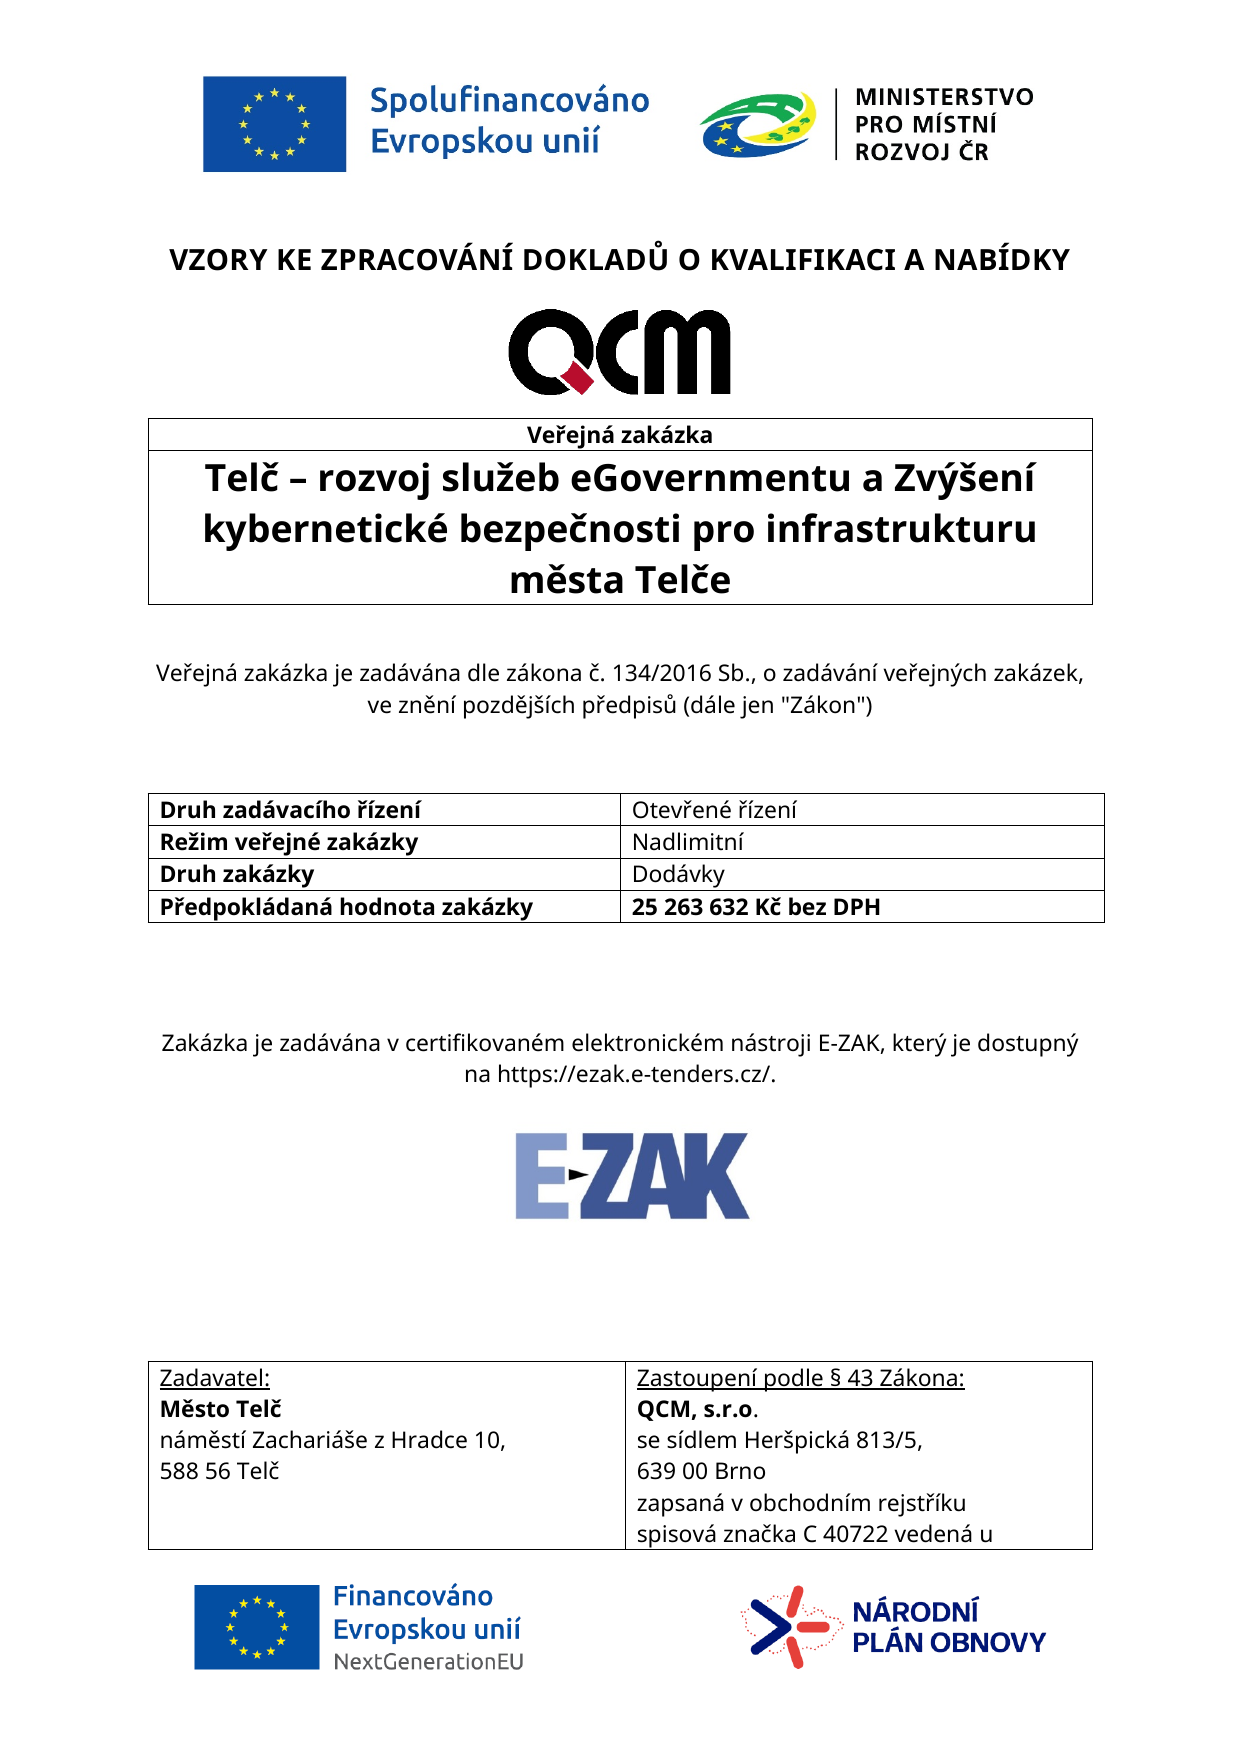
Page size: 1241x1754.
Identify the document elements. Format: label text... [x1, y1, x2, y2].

picture [200, 73, 1040, 175]
table_cell Režim veřejné zakázky [149, 826, 620, 857]
table_cell Dodávky [621, 859, 1104, 890]
picture [508, 309, 732, 397]
table_cell Předpokládaná hodnota zakázky [149, 891, 620, 922]
table_header Otevřené řízení [621, 794, 1104, 825]
picture [506, 1122, 757, 1231]
table_cell 25 263 632 Kč bez DPH [621, 891, 1104, 922]
table_header Veřejná zakázka [149, 419, 1092, 450]
table_cell Telč – rozvoj služeb eGovernmentu a Zvýšení kybernetické bezpečnosti pro infrastrukturu města Telče [149, 451, 1092, 604]
text Zakázka je zadávána v certifikovaném elektronickém nástroji E-ZAK, který je dostupný na https://ezak.e-tenders.cz/. [148, 1027, 1093, 1090]
table_header Druh zadávacího řízení [149, 794, 620, 825]
table_cell Druh zakázky [149, 859, 620, 890]
title VZORY KE ZPRACOVÁNÍ DOKLADŮ O KVALIFIKACI A NABÍDKY [148, 239, 1093, 278]
table_header Zadavatel: Město Telč náměstí Zachariáše z Hradce 10, 588 56 Telč [149, 1362, 625, 1549]
text Veřejná zakázka je zadávána dle zákona č. 134/2016 Sb., o zadávání veřejných zakázek, ve znění pozdějších předpisů (dále jen "Zákon") [148, 657, 1093, 720]
table_cell Nadlimitní [621, 826, 1104, 857]
